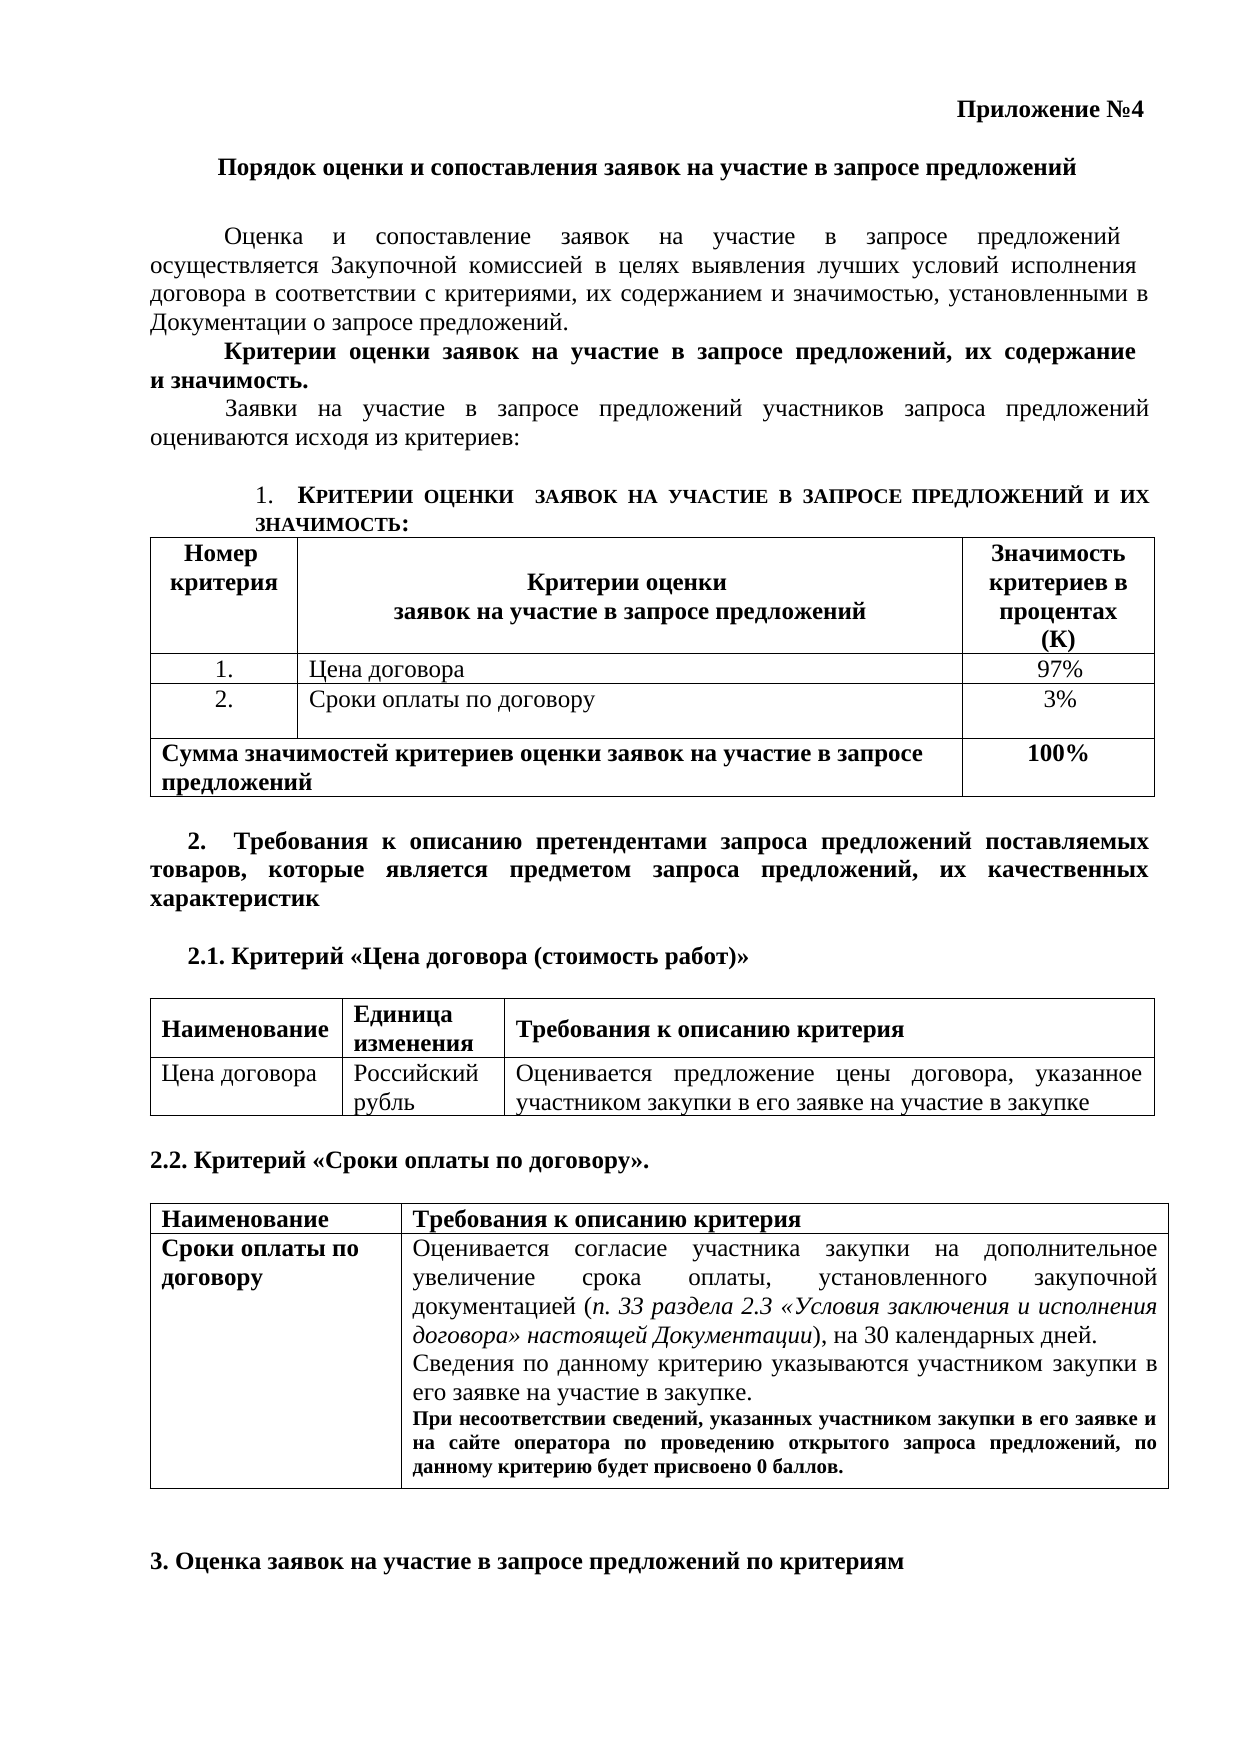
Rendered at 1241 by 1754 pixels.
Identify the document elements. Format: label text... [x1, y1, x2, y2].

table_cell 3% [963, 684, 1154, 737]
table_header Критерии оценки заявок на участие в запросе предложений [298, 538, 962, 653]
table_cell Российский рубль [343, 1058, 504, 1115]
table_cell Цена договора [151, 1058, 342, 1115]
subtitle Заявки на участие в запросе предложений участников запроса предложений оцениваются исходя из критериев: [150, 393, 1150, 451]
text 3. Оценка заявок на участие в запросе предложений по критериям [150, 1546, 1150, 1575]
text 2.2. Критерий «Сроки оплаты по договору». [150, 1145, 1150, 1174]
table_header Значимость критериев в процентах (К) [963, 538, 1154, 653]
list Критерии оценки заявок на участие в ЗАПРОСЕ ПРЕДЛОЖЕНИЙ и их значимость: [255, 480, 1150, 537]
table_header Требования к описанию критерия [402, 1204, 1168, 1232]
table_cell Сроки оплаты по договору [298, 684, 962, 737]
table_cell 2. [151, 684, 297, 737]
table_cell Оценивается предложение цены договора, указанное участником закупки в его заявке на участие в закупке [505, 1058, 1154, 1115]
table_cell Оценивается согласие участника закупки на дополнительное увеличение срока оплаты, установленного закупочной документацией (п. 33 раздела 2.3 «Условия заключения и исполнения договора» настоящей Документации), на 30 календарных дней. Сведения по данному критерию указываются участником закупки в его заявке на участие в закупке. При несоответствии сведений, указанных участником закупки в его заявке и на сайте оператора по проведению открытого запроса предложений, по данному критерию будет присвоено 0 баллов. [402, 1234, 1168, 1488]
table_cell Цена договора [298, 654, 962, 683]
table_header Единица изменения [343, 999, 504, 1057]
table_cell 1. [151, 654, 297, 683]
text Критерии оценки заявок на участие в запросе предложений, их содержание и значимость. [150, 336, 1150, 393]
table_cell 97% [963, 654, 1154, 683]
table_cell Сроки оплаты по договору [151, 1234, 401, 1488]
table_header Номер критерия [151, 538, 297, 653]
table_cell Сумма значимостей критериев оценки заявок на участие в запросе предложений [151, 739, 962, 796]
table_header Наименование [151, 1204, 401, 1232]
text 2.1. Критерий «Цена договора (стоимость работ)» [187, 941, 1150, 969]
text 2. Требования к описанию претендентами запроса предложений поставляемых товаров, которые является предметом запроса предложений, их качественных характеристик [150, 826, 1150, 912]
table_cell 100% [963, 739, 1154, 796]
text Порядок оценки и сопоставления заявок на участие в запросе предложений [150, 152, 1144, 181]
table_header Наименование [151, 999, 342, 1057]
text Приложение №4 [150, 94, 1144, 123]
table_header Требования к описанию критерия [505, 999, 1154, 1057]
text Оценка и сопоставление заявок на участие в запросе предложений осуществляется Закупочной комиссией в целях выявления лучших условий исполнения договора в соответствии с критериями, их содержанием и значимостью, установленными в Документации о запросе предложений. [150, 221, 1150, 336]
